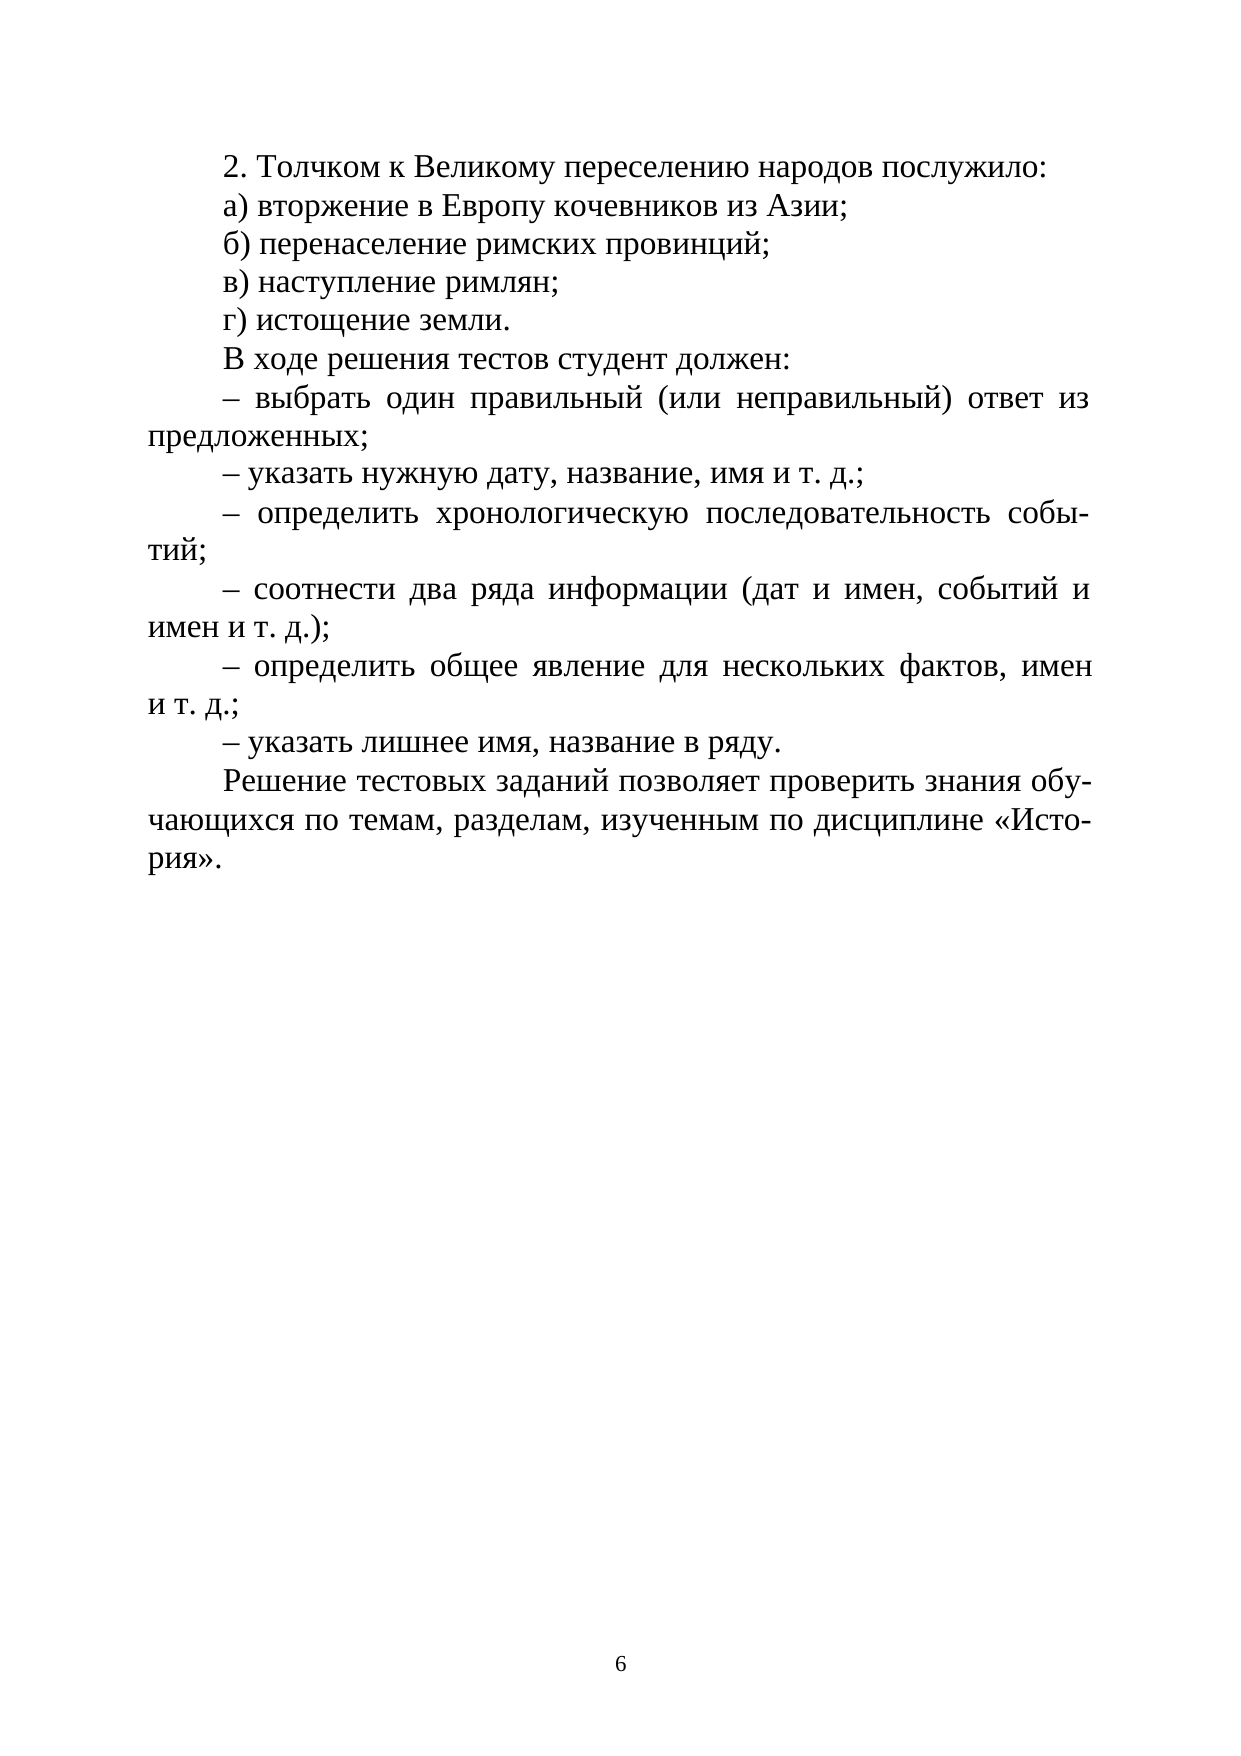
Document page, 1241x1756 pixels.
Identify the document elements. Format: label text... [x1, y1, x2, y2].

text В ходе решения тестов студент должен: [223, 338, 1105, 377]
text имен и т. д.); [148, 607, 1105, 645]
list определить хронологическую последовательность собы- [223, 492, 1105, 530]
list выбрать один правильный (или неправильный) ответ из предложенных; [148, 377, 1093, 453]
text б) перенаселение римских провинций; в) наступление римлян; [223, 223, 793, 300]
list указать лишнее имя, название в ряду. [223, 722, 1105, 760]
list определить общее явление для нескольких фактов, имен и т. д.; [148, 645, 1092, 722]
list указать нужную дату, название, имя и т. д.; [223, 453, 1105, 492]
text тий; [148, 530, 1105, 568]
list Толчком к Великому переселению народов послужило: а) вторжение в Европу кочевников из Азии; [223, 147, 1048, 223]
text Решение тестовых заданий позволяет проверить знания обу- чающихся по темам, разделам, изученным по дисциплине «Исто- рия». [148, 760, 1093, 875]
text г) истощение земли. [223, 300, 1105, 338]
list соотнести два ряда информации (дат и имен, событий и [223, 568, 1105, 607]
